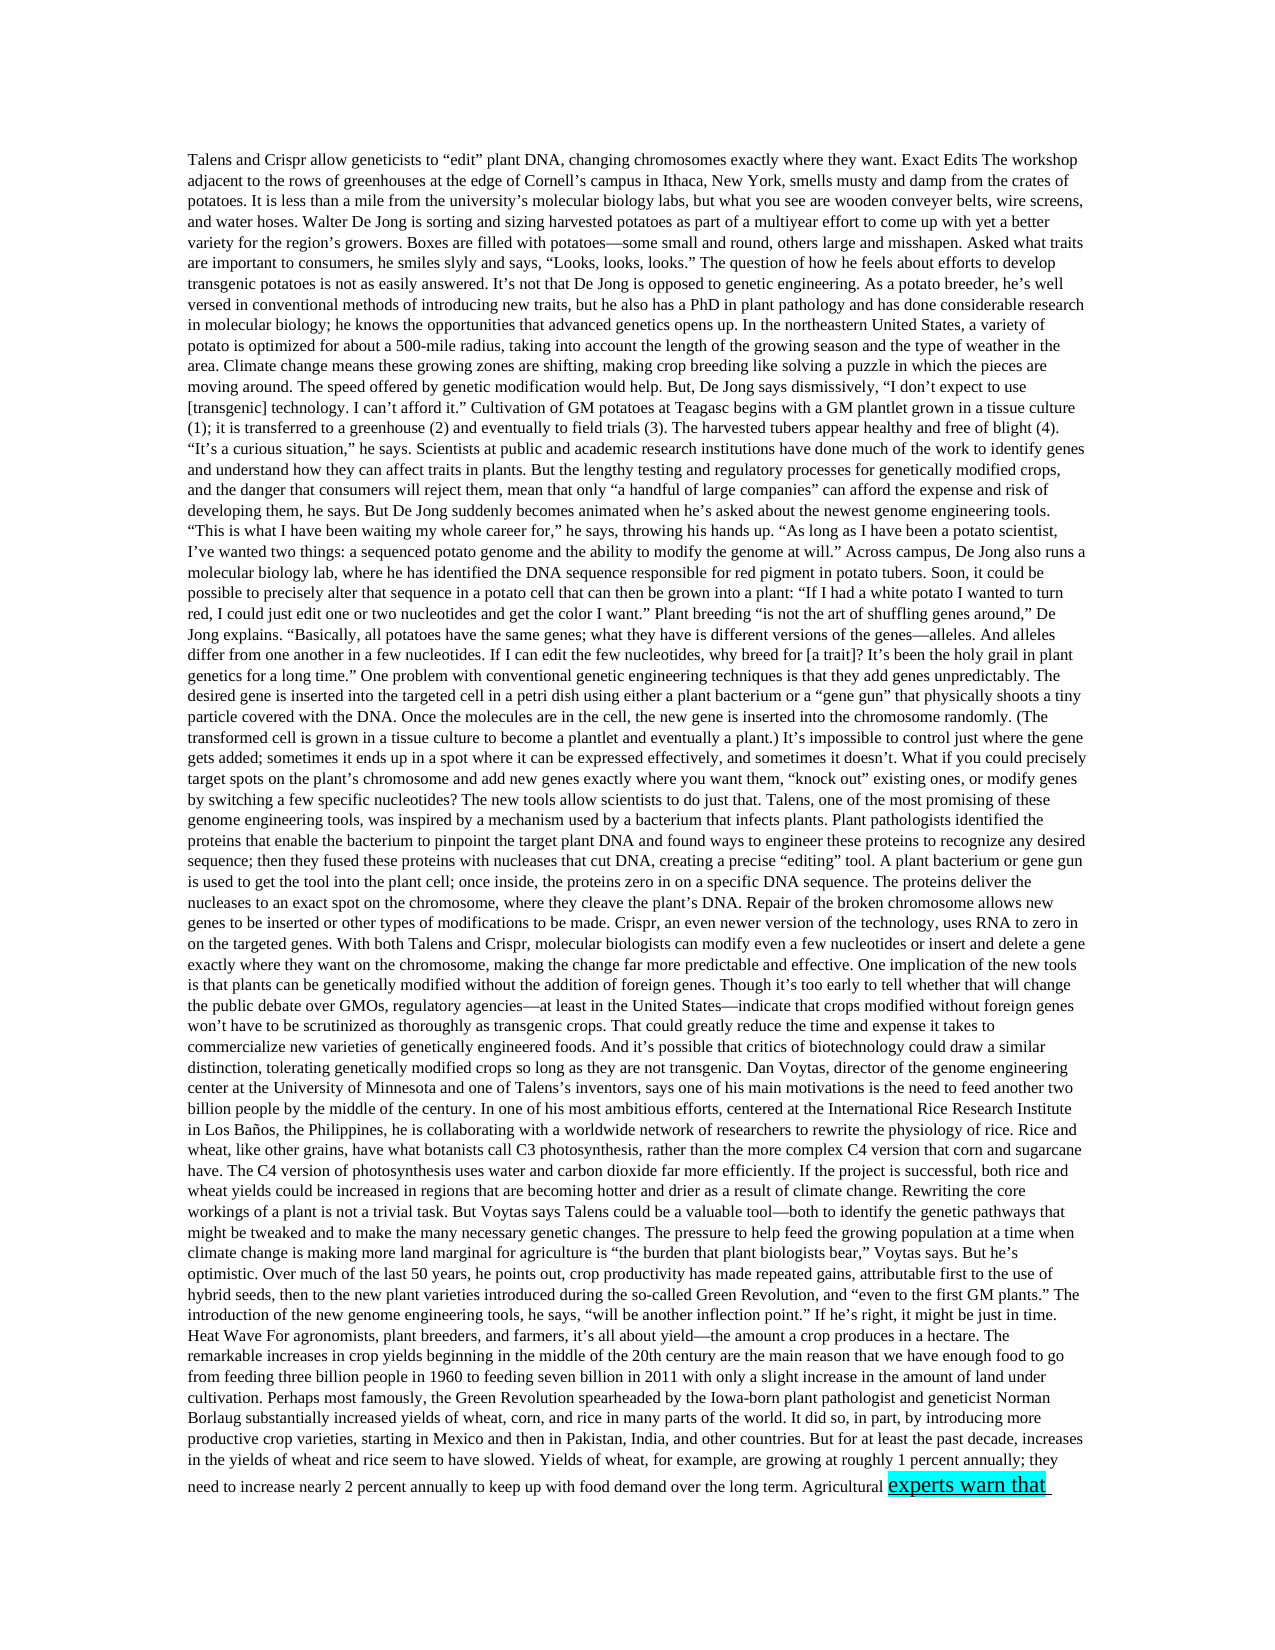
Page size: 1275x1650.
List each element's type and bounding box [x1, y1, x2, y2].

text [187, 150, 1087, 1497]
